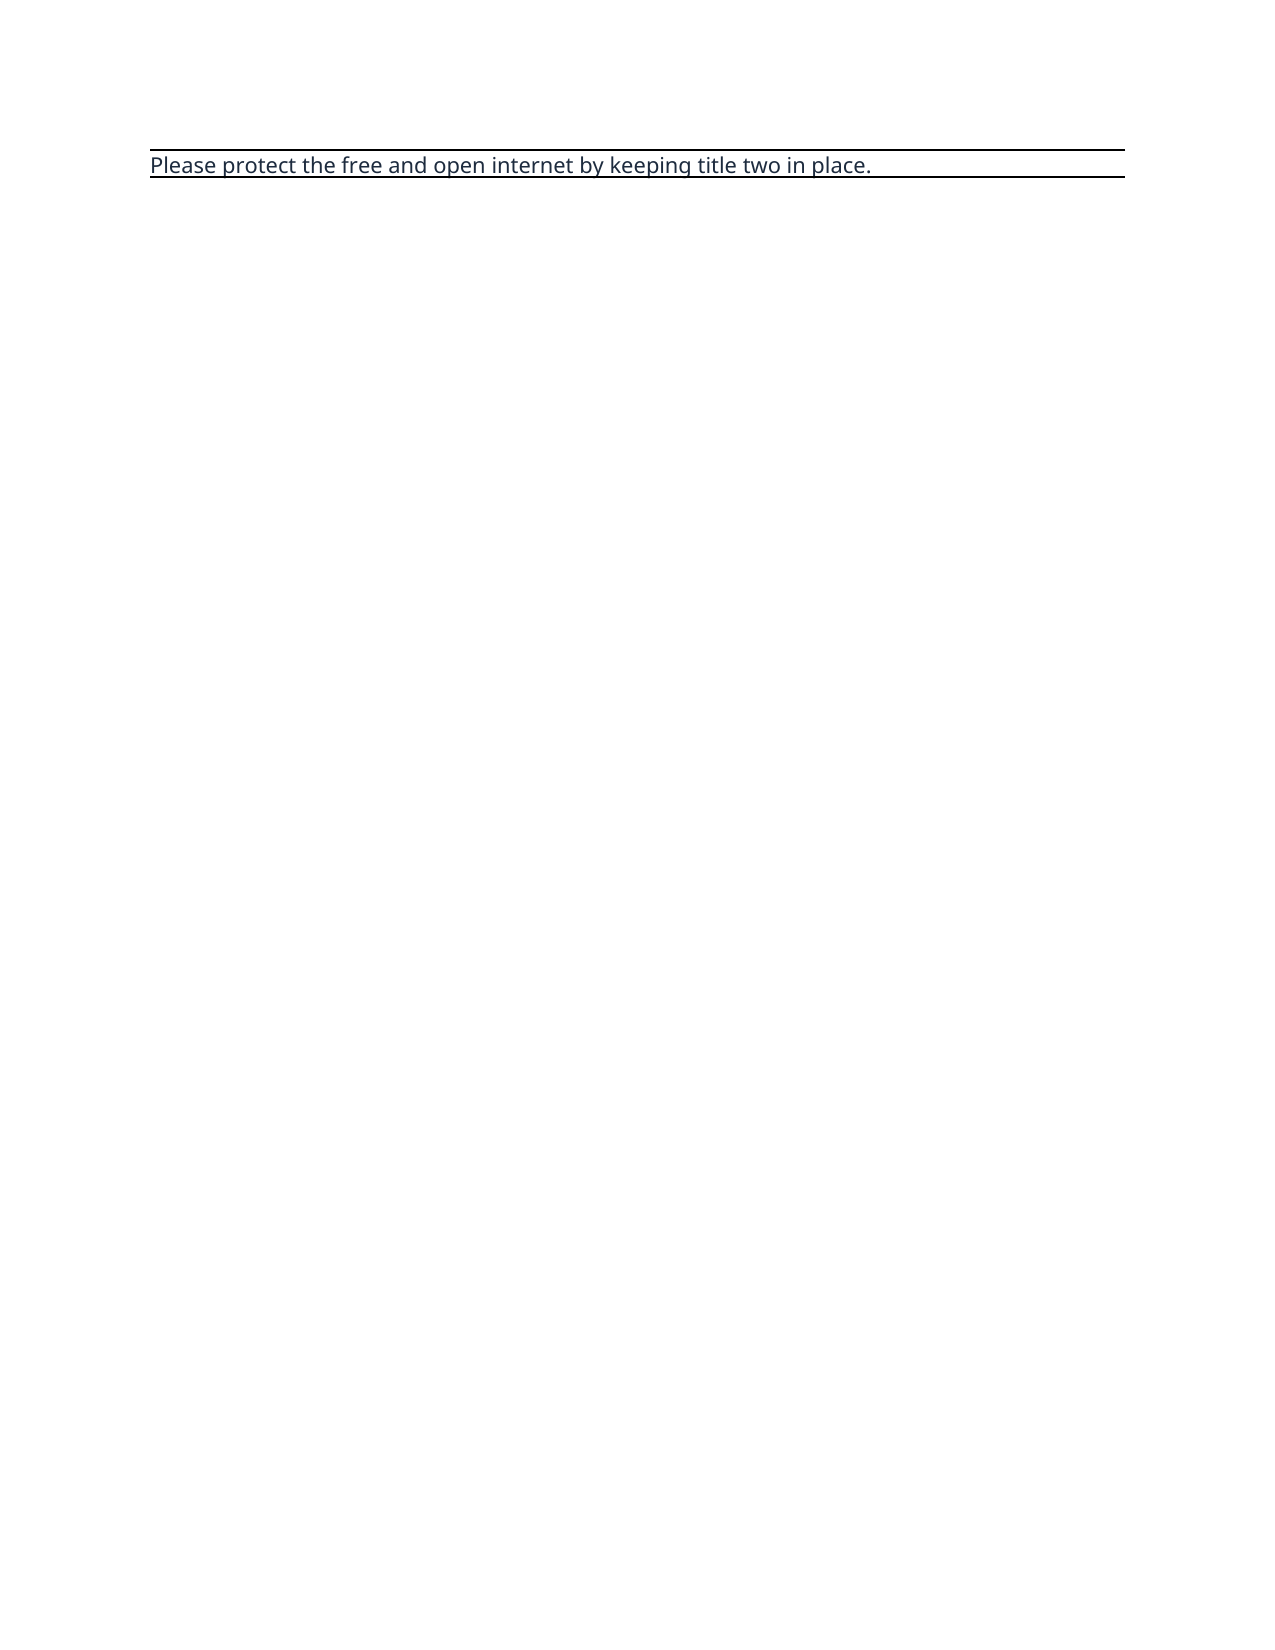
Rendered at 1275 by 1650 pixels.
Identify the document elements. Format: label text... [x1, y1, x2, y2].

text Please protect the free and open internet by keeping title two in place. [150, 151, 1125, 176]
